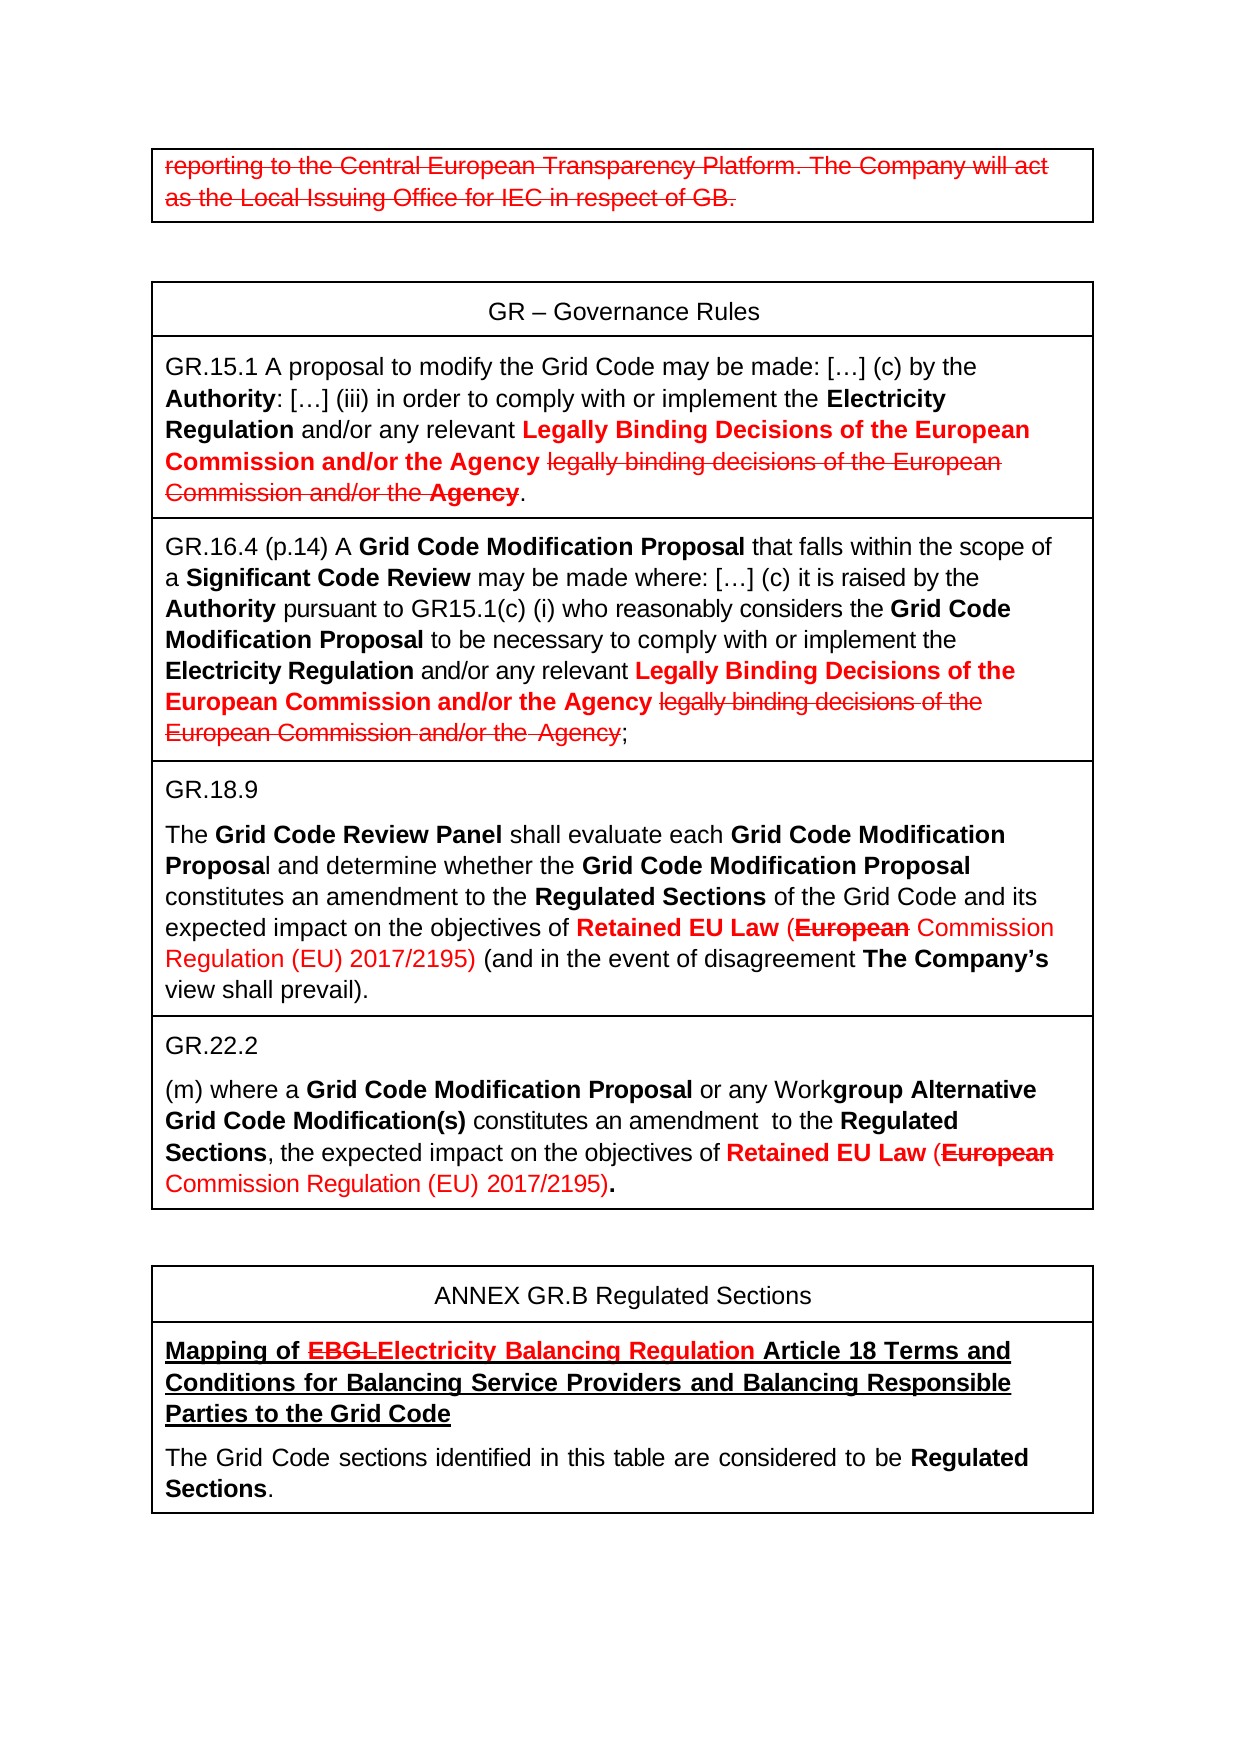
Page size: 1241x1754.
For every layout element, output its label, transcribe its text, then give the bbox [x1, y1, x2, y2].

table_header GR – Governance Rules [153, 283, 1092, 335]
table_cell Mapping of EBGLElectricity Balancing Regulation Article 18 Terms and Conditions for Balancing Service Providers and Balancing Responsible Parties to the Grid Code The Grid Code sections identified in this table are considered to be Regulated Sections. [153, 1323, 1092, 1512]
table_header ANNEX GR.B Regulated Sections [153, 1267, 1092, 1321]
table_cell GR.22.2 (m) where a Grid Code Modification Proposal or any Workgroup Alternative Grid Code Modification(s) constitutes an amendment to the Regulated Sections, the expected impact on the objectives of Retained EU Law (European Commission Regulation (EU) 2017/2195). [153, 1017, 1092, 1207]
table_cell GR.16.4 (p.14) A Grid Code Modification Proposal that falls within the scope of a Significant Code Review may be made where: […] (c) it is raised by the Authority pursuant to GR15.1(c) (i) who reasonably considers the Grid Code Modification Proposal to be necessary to comply with or implement the Electricity Regulation and/or any relevant Legally Binding Decisions of the European Commission and/or the Agency legally binding decisions of the European Commission and/or the Agency; [153, 519, 1092, 760]
table_cell GR.18.9 The Grid Code Review Panel shall evaluate each Grid Code Modification Proposal and determine whether the Grid Code Modification Proposal constitutes an amendment to the Regulated Sections of the Grid Code and its expected impact on the objectives of Retained EU Law (European Commission Regulation (EU) 2017/2195) (and in the event of disagreement The Company’s view shall prevail). [153, 762, 1092, 1014]
table_cell GR.15.1 A proposal to modify the Grid Code may be made: […] (c) by the Authority: […] (iii) in order to comply with or implement the Electricity Regulation and/or any relevant Legally Binding Decisions of the European Commission and/or the Agency legally binding decisions of the European Commission and/or the Agency. [153, 337, 1092, 517]
table_header reporting to the Central European Transparency Platform. The Company will act as the Local Issuing Office for IEC in respect of GB. [153, 150, 1092, 221]
